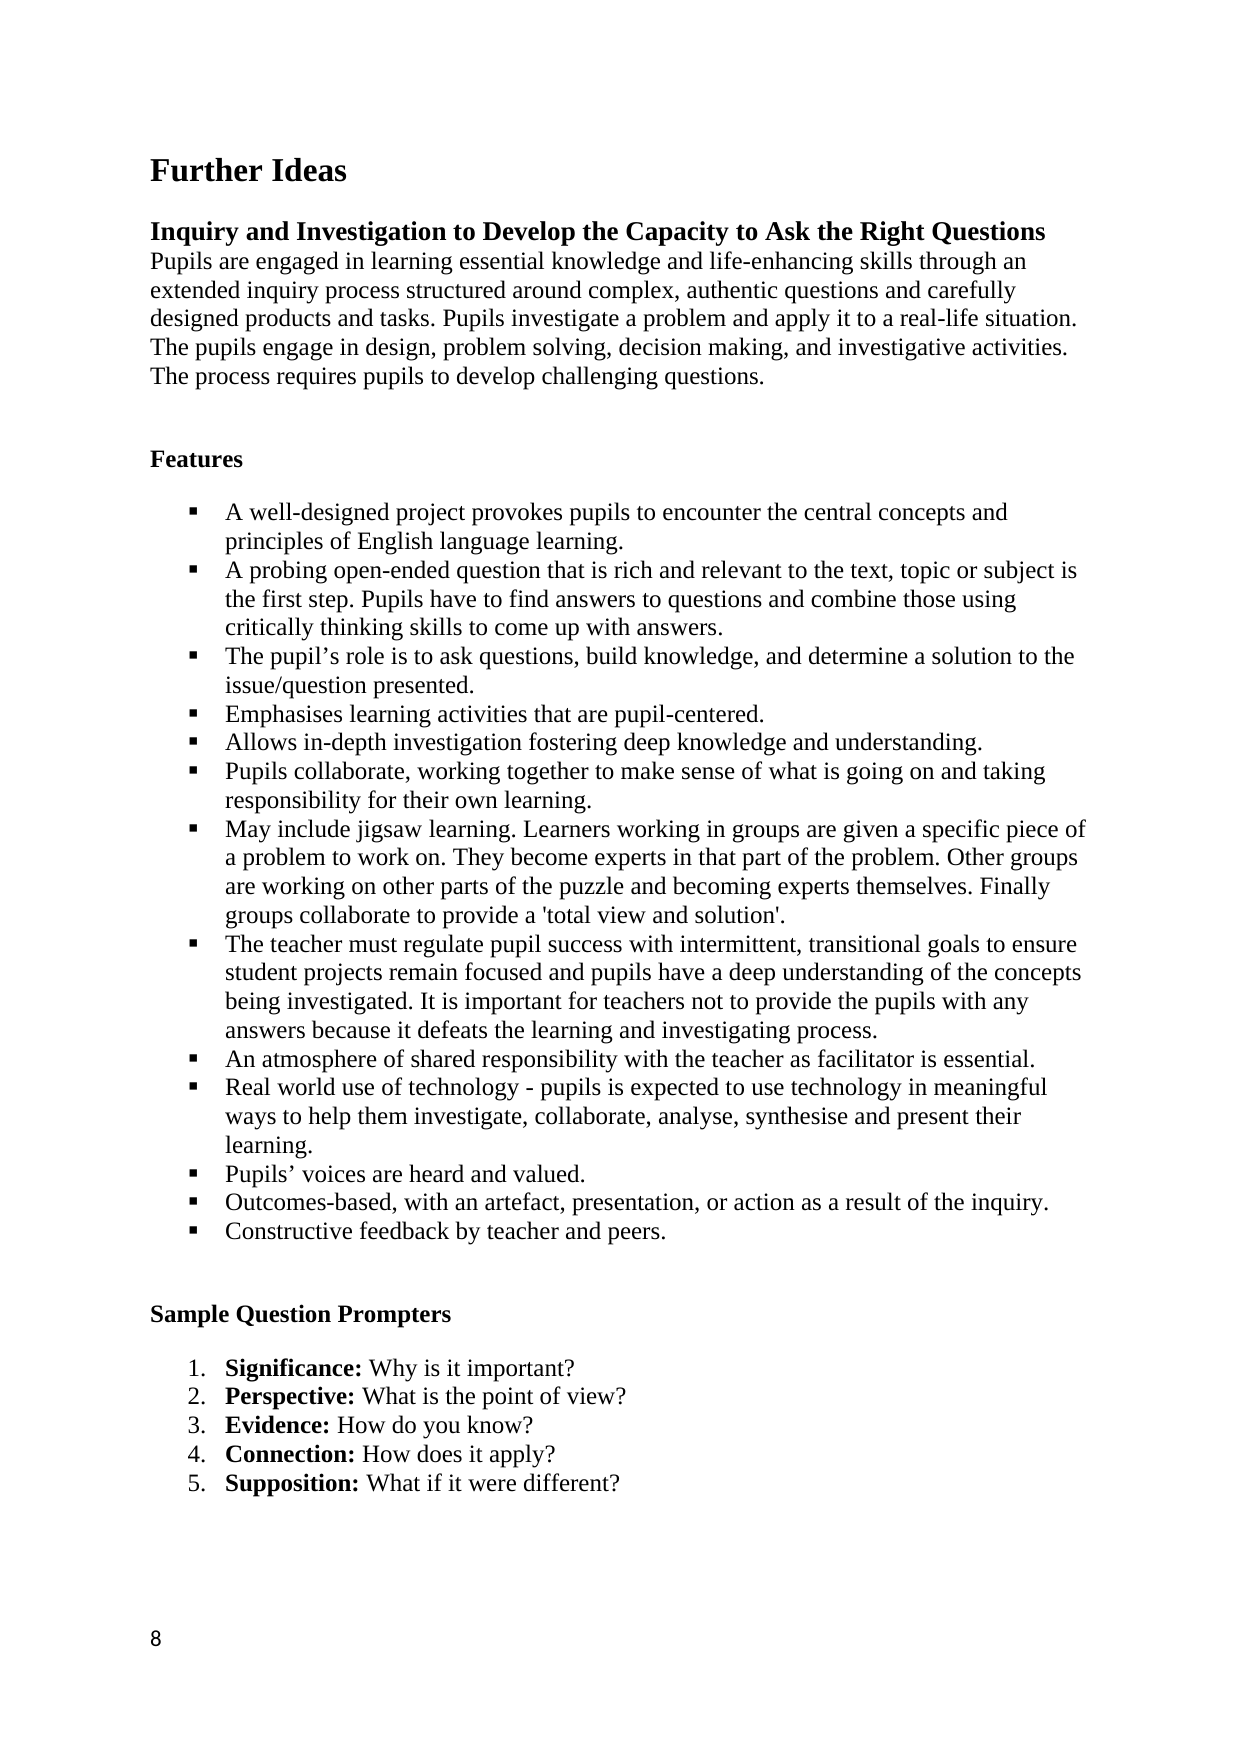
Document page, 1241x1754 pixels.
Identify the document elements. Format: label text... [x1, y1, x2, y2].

text Features [150, 444, 1090, 472]
list May include jigsaw learning. Learners working in groups are given a specific piece of a problem to work on. They become experts in that part of the problem. Other groups are working on other parts of the puzzle and becoming experts themselves. Finally groups collaborate to provide a 'total view and solution'. [187, 814, 1090, 929]
list Evidence: How do you know? [187, 1410, 1090, 1439]
list Perspective: What is the point of view? [187, 1381, 1090, 1410]
list A well-designed project provokes pupils to encounter the central concepts and principles of English language learning. [187, 497, 1090, 555]
text Inquiry and Investigation to Develop the Capacity to Ask the Right Questions [150, 215, 1090, 246]
list Emphasises learning activities that are pupil-centered. [187, 699, 1090, 727]
list Significance: Why is it important? [187, 1353, 1090, 1381]
list The pupil’s role is to ask questions, build knowledge, and determine a solution to the issue/question presented. [187, 641, 1090, 699]
list Connection: How does it apply? [187, 1439, 1090, 1468]
list A probing open-ended question that is rich and relevant to the text, topic or subject is the first step. Pupils have to find answers to questions and combine those using critically thinking skills to come up with answers. [187, 555, 1090, 641]
list Real world use of technology - pupils is expected to use technology in meaningful ways to help them investigate, collaborate, analyse, synthesise and present their learning. [187, 1072, 1090, 1159]
text Sample Question Prompters [150, 1299, 1090, 1328]
list An atmosphere of shared responsibility with the teacher as facilitator is essential. [187, 1044, 1090, 1072]
text Pupils are engaged in learning essential knowledge and life-enhancing skills through an extended inquiry process structured around complex, authentic questions and carefully designed products and tasks. Pupils investigate a problem and apply it to a real-life situation. The pupils engage in design, problem solving, decision making, and investigative activities. The process requires pupils to develop challenging questions. [150, 246, 1090, 390]
list The teacher must regulate pupil success with intermittent, transitional goals to ensure student projects remain focused and pupils have a deep understanding of the concepts being investigated. It is important for teachers not to provide the pupils with any answers because it defeats the learning and investigating process. [187, 929, 1090, 1044]
list Supposition: What if it were different? [187, 1468, 1090, 1496]
list Pupils’ voices are heard and valued. [187, 1159, 1090, 1187]
list Outcomes-based, with an artefact, presentation, or action as a result of the inquiry. [187, 1187, 1090, 1216]
list Constructive feedback by teacher and peers. [187, 1216, 1090, 1245]
list Allows in-depth investigation fostering deep knowledge and understanding. [187, 727, 1090, 756]
text Further Ideas [150, 150, 1090, 188]
list Pupils collaborate, working together to make sense of what is going on and taking responsibility for their own learning. [187, 756, 1090, 814]
